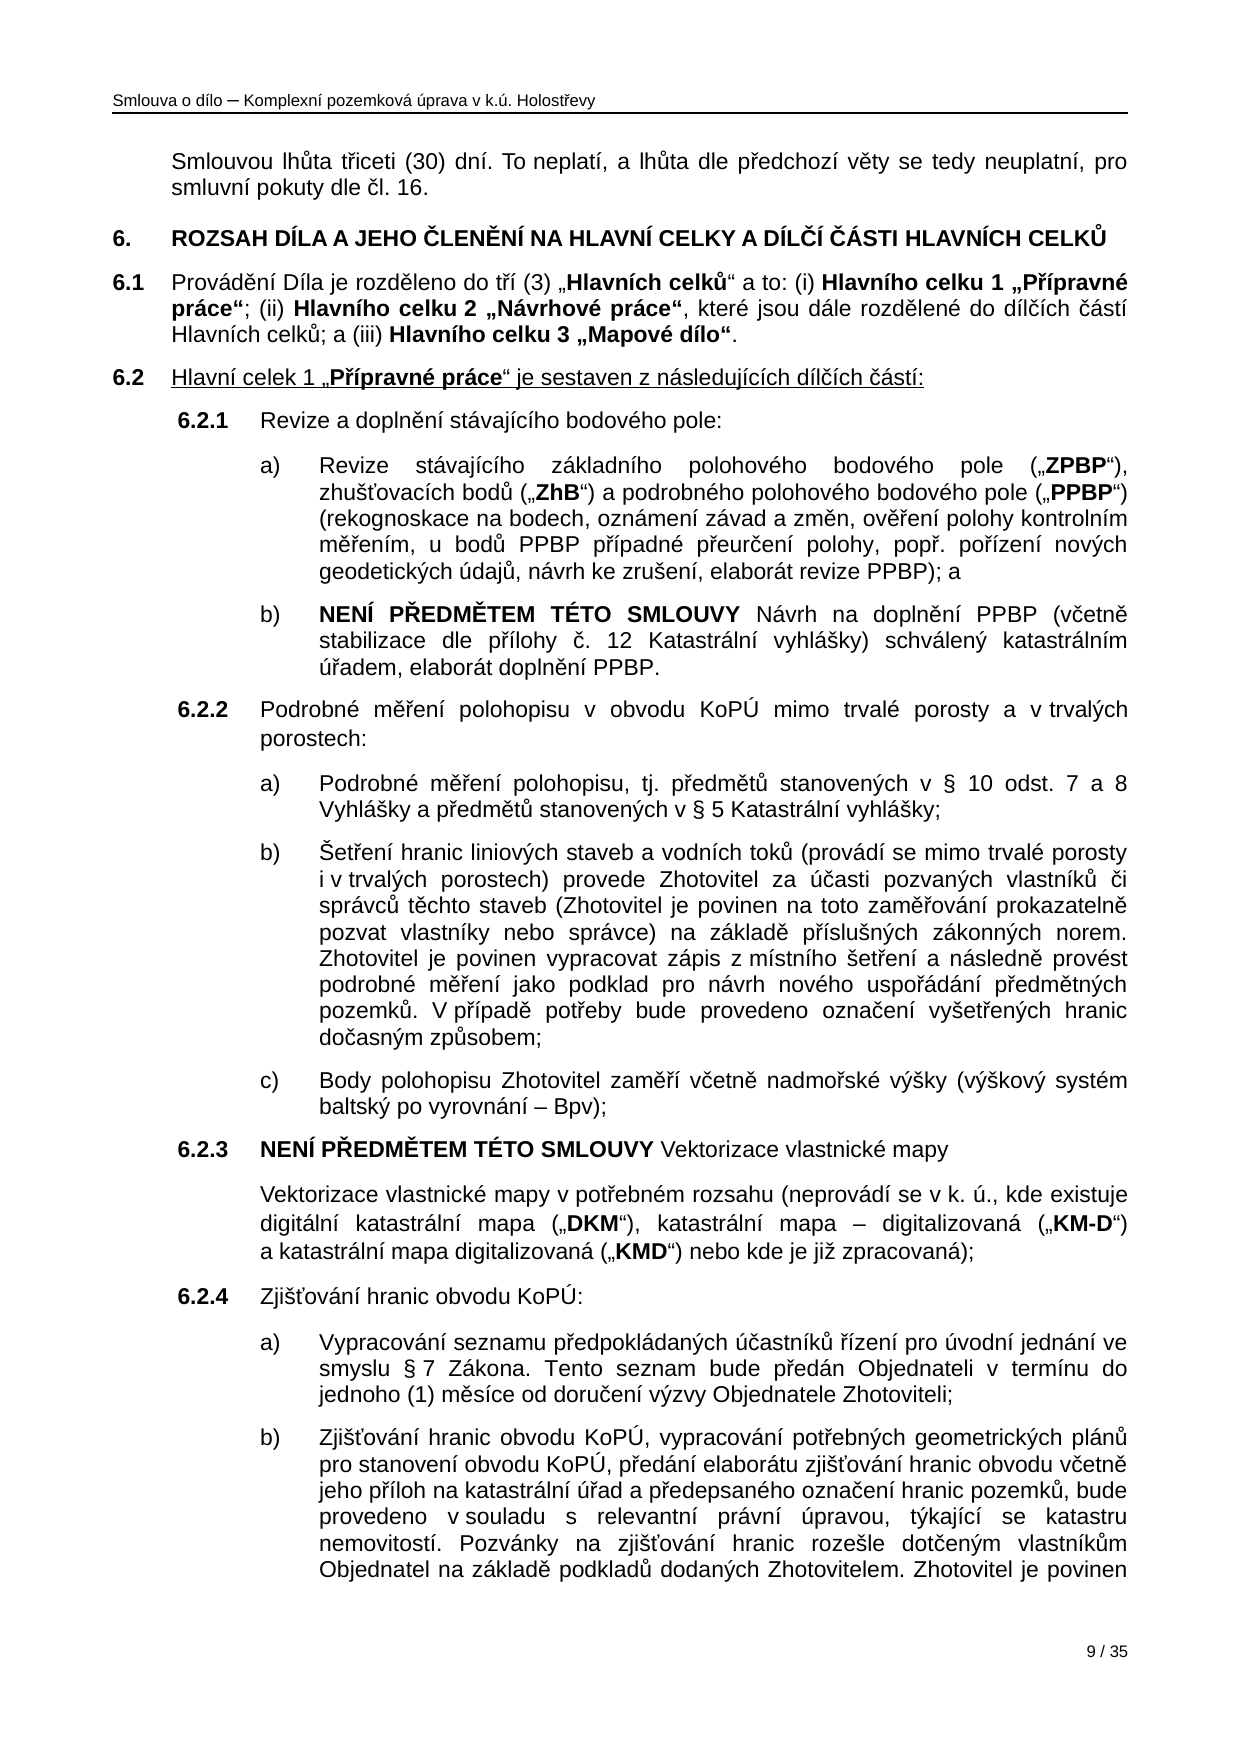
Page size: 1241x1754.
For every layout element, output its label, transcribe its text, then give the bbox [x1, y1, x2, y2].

list Šetření hranic liniových staveb a vodních toků (provádí se mimo trvalé porosty i v trvalých porostech) provede Zhotovitel za účasti pozvaných vlastníků či správců těchto staveb (Zhotovitel je povinen na toto zaměřování prokazatelně pozvat vlastníky nebo správce) na základě příslušných zákonných norem. Zhotovitel je povinen vypracovat zápis z místního šetření a následně provést podrobné měření jako podklad pro návrh nového uspořádání předmětných pozemků. V případě potřeby bude provedeno označení vyšetřených hranic dočasným způsobem; [260, 839, 1128, 1050]
list Body polohopisu Zhotovitel zaměří včetně nadmořské výšky (výškový systém baltský po vyrovnání – Bpv); [260, 1067, 1128, 1119]
list Revize stávajícího základního polohového bodového pole („ZPBP“), zhušťovacích bodů („ZhB“) a podrobného polohového bodového pole („PPBP“) (rekognoskace na bodech, oznámení závad a změn, ověření polohy kontrolním měřením, u bodů PPBP případné přeurčení polohy, popř. pořízení nových geodetických údajů, návrh ke zrušení, elaborát revize PPBP); a [260, 452, 1128, 584]
text NENÍ PŘEDMĚTEM TÉTO SMLOUVY Vektorizace vlastnické mapy [177, 1136, 1128, 1163]
list Vypracování seznamu předpokládaných účastníků řízení pro úvodní jednání ve smyslu § 7 Zákona. Tento seznam bude předán Objednateli v termínu do jednoho (1) měsíce od doručení výzvy Objednatele Zhotoviteli; [260, 1328, 1128, 1407]
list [260, 1424, 1128, 1582]
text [112, 148, 1128, 200]
text Podrobné měření polohopisu v obvodu KoPÚ mimo trvalé porosty a v trvalých porostech: [177, 696, 1128, 751]
text Rozsah díla a jeho členění na hlavní celky a dílčí části Hlavních celků [112, 225, 1128, 252]
text Zjišťování hranic obvodu KoPÚ: [177, 1283, 1128, 1310]
list Podrobné měření polohopisu, tj. předmětů stanovených v § 10 odst. 7 a 8 Vyhlášky a předmětů stanovených v § 5 Katastrální vyhlášky; [260, 770, 1128, 823]
list Vektorizace vlastnické mapy v potřebném rozsahu (neprovádí se v k. ú., kde existuje digitální katastrální mapa („DKM“), katastrální mapa – digitalizovaná („KM-D“) a katastrální mapa digitalizovaná („KMD“) nebo kde je již zpracovaná); [260, 1181, 1128, 1264]
text Hlavní celek 1 „Přípravné práce“ je sestaven z následujících dílčích částí: [112, 364, 1128, 391]
text Provádění Díla je rozděleno do tří (3) „Hlavních celků“ a to: (i) Hlavního celku 1 „Přípravné práce“; (ii) Hlavního celku 2 „Návrhové práce“, které jsou dále rozdělené do dílčích částí Hlavních celků; a (iii) Hlavního celku 3 „Mapové dílo“. [112, 268, 1128, 347]
list NENÍ PŘEDMĚTEM TÉTO SMLOUVY Návrh na doplnění PPBP (včetně stabilizace dle přílohy č. 12 Katastrální vyhlášky) schválený katastrálním úřadem, elaborát doplnění PPBP. [260, 601, 1128, 680]
text Revize a doplnění stávajícího bodového pole: [177, 407, 1128, 433]
